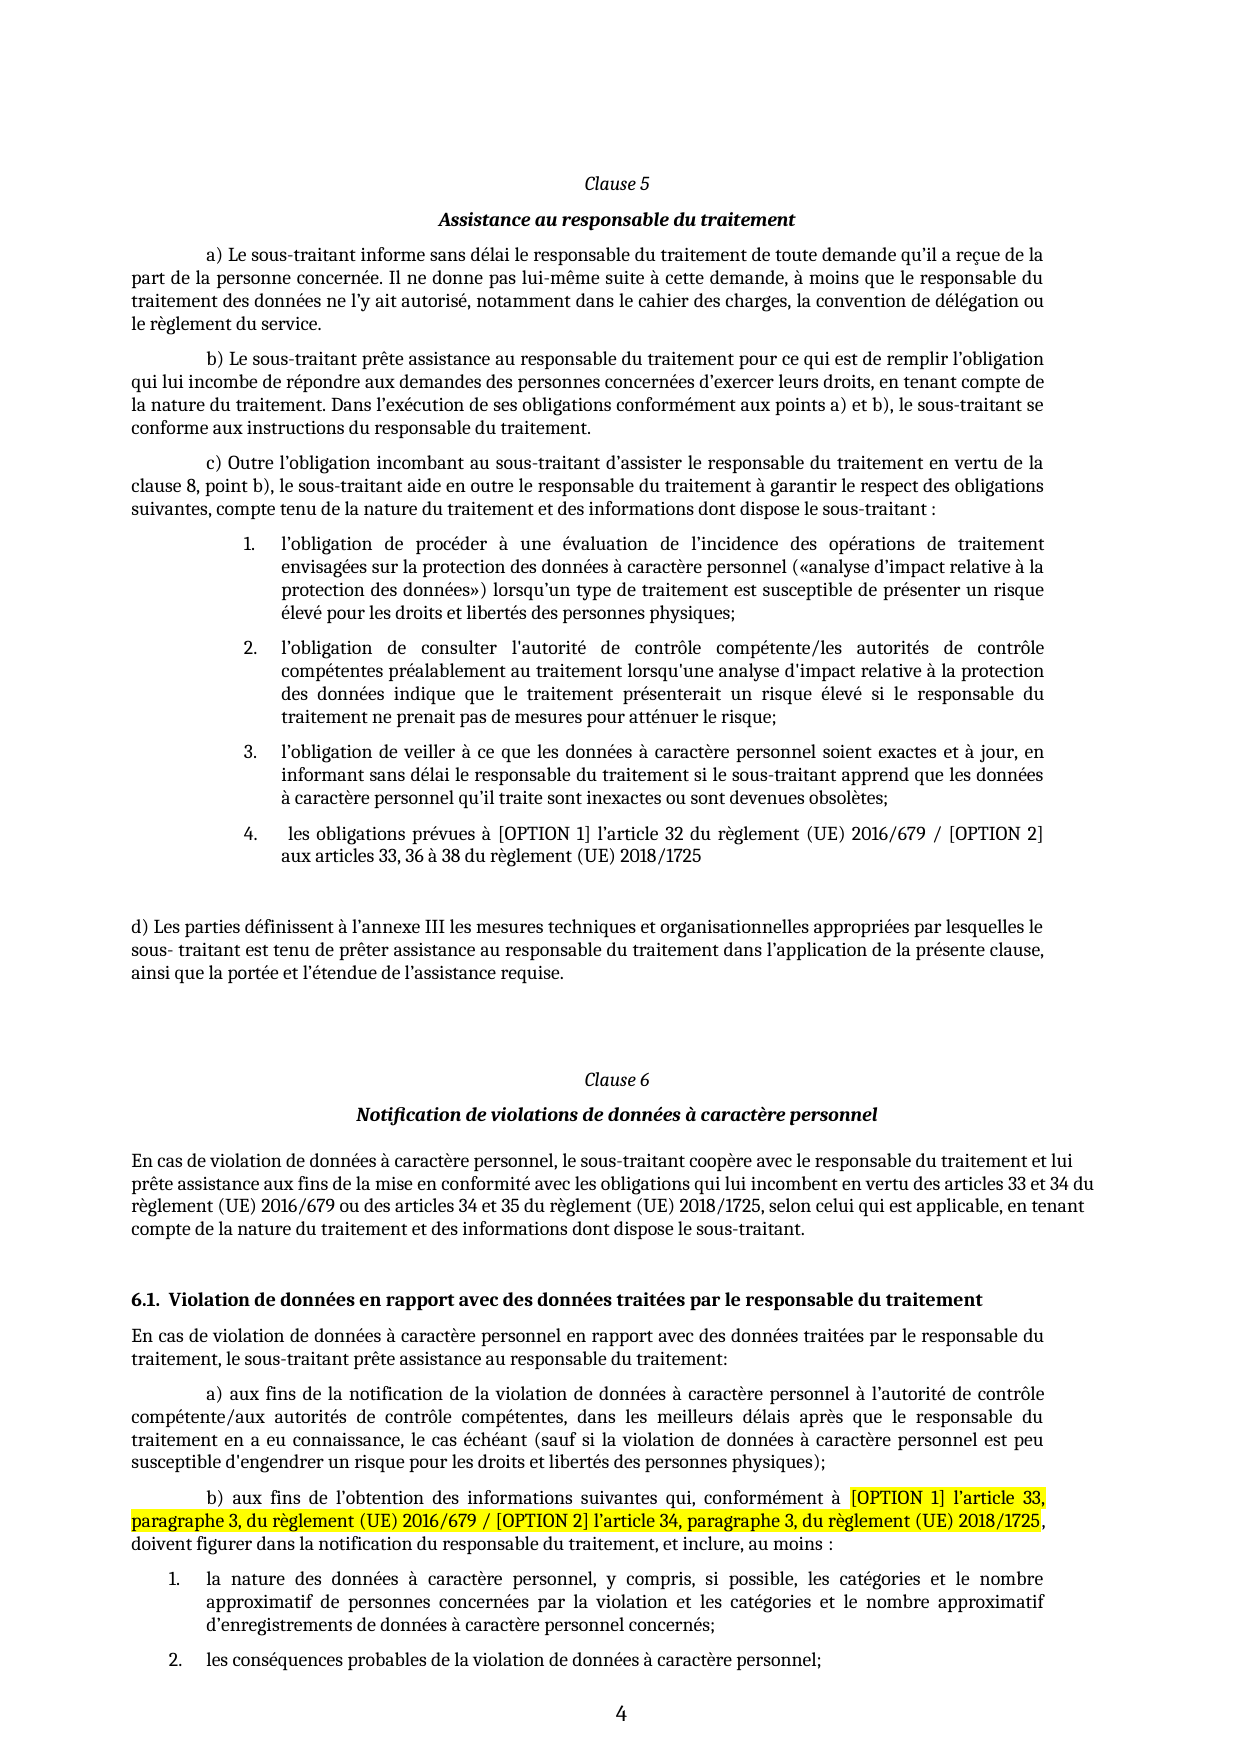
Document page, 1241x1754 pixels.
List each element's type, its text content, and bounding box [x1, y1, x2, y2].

text Clause 6 [190, 1068, 1046, 1091]
text Assistance au responsable du traitement [190, 208, 1046, 231]
list l’obligation de veiller à ce que les données à caractère personnel soient exactes et à jour, en informant sans délai le responsable du traitement si le sous-traitant apprend que les données à caractère personnel qu’il traite sont inexactes ou sont devenues obsolètes; [244, 741, 1046, 809]
text En cas de violation de données à caractère personnel en rapport avec des données traitées par le responsable du traitement, le sous-traitant prête assistance au responsable du traitement: [131, 1324, 1046, 1370]
text d) Les parties définissent à l’annexe III les mesures techniques et organisationnelles appropriées par lesquelles le sous- traitant est tenu de prêter assistance au responsable du traitement dans l’application de la présente clause, ainsi que la portée et l’étendue de l’assistance requise. [131, 916, 1046, 984]
text En cas de violation de données à caractère personnel, le sous-traitant coopère avec le responsable du traitement et lui prête assistance aux fins de la mise en conformité avec les obligations qui lui incombent en vertu des articles 33 et 34 du règlement (UE) 2016/679 ou des articles 34 et 35 du règlement (UE) 2018/1725, selon celui qui est applicable, en tenant compte de la nature du traitement et des informations dont dispose le sous-traitant. [131, 1149, 1111, 1241]
list la nature des données à caractère personnel, y compris, si possible, les catégories et le nombre approximatif de personnes concernées par la violation et les catégories et le nombre approximatif d’enregistrements de données à caractère personnel concernés; [169, 1568, 1046, 1636]
list les conséquences probables de la violation de données à caractère personnel; [169, 1649, 1046, 1672]
list b) Le sous-traitant prête assistance au responsable du traitement pour ce qui est de remplir l’obligation qui lui incombe de répondre aux demandes des personnes concernées d’exercer leurs droits, en tenant compte de la nature du traitement. Dans l’exécution de ses obligations conformément aux points a) et b), le sous-traitant se conforme aux instructions du responsable du traitement. [131, 348, 1046, 439]
list c) Outre l’obligation incombant au sous-traitant d’assister le responsable du traitement en vertu de la clause 8, point b), le sous-traitant aide en outre le responsable du traitement à garantir le respect des obligations suivantes, compte tenu de la nature du traitement et des informations dont dispose le sous-traitant : [131, 452, 1046, 520]
list l’obligation de consulter l'autorité de contrôle compétente/les autorités de contrôle compétentes préalablement au traitement lorsqu'une analyse d'impact relative à la protection des données indique que le traitement présenterait un risque élevé si le responsable du traitement ne prenait pas de mesures pour atténuer le risque; [244, 637, 1046, 728]
list a) Le sous-traitant informe sans délai le responsable du traitement de toute demande qu’il a reçue de la part de la personne concernée. Il ne donne pas lui-même suite à cette demande, à moins que le responsable du traitement des données ne l’y ait autorisé, notamment dans le cahier des charges, la convention de délégation ou le règlement du service. [131, 244, 1046, 335]
list b) aux fins de l’obtention des informations suivantes qui, conformément à [OPTION 1] l’article 33, paragraphe 3, du règlement (UE) 2016/679 / [OPTION 2] l’article 34, paragraphe 3, du règlement (UE) 2018/1725, doivent figurer dans la notification du responsable du traitement, et inclure, au moins : [131, 1509, 1046, 1555]
text Notification de violations de données à caractère personnel [190, 1104, 1046, 1126]
list l’obligation de procéder à une évaluation de l’incidence des opérations de traitement envisagées sur la protection des données à caractère personnel («analyse d’impact relative à la protection des données») lorsqu’un type de traitement est susceptible de présenter un risque élevé pour les droits et libertés des personnes physiques; [244, 533, 1046, 624]
list a) aux fins de la notification de la violation de données à caractère personnel à l’autorité de contrôle compétente/aux autorités de contrôle compétentes, dans les meilleurs délais après que le responsable du traitement en a eu connaissance, le cas échéant (sauf si la violation de données à caractère personnel est peu susceptible d'engendrer un risque pour les droits et libertés des personnes physiques); [131, 1383, 1046, 1474]
list les obligations prévues à [OPTION 1] l’article 32 du règlement (UE) 2016/679 / [OPTION 2] aux articles 33, 36 à 38 du règlement (UE) 2018/1725 [244, 822, 1046, 868]
list Violation de données en rapport avec des données traitées par le responsable du traitement [131, 1289, 1046, 1312]
text Clause 5 [190, 173, 1046, 196]
